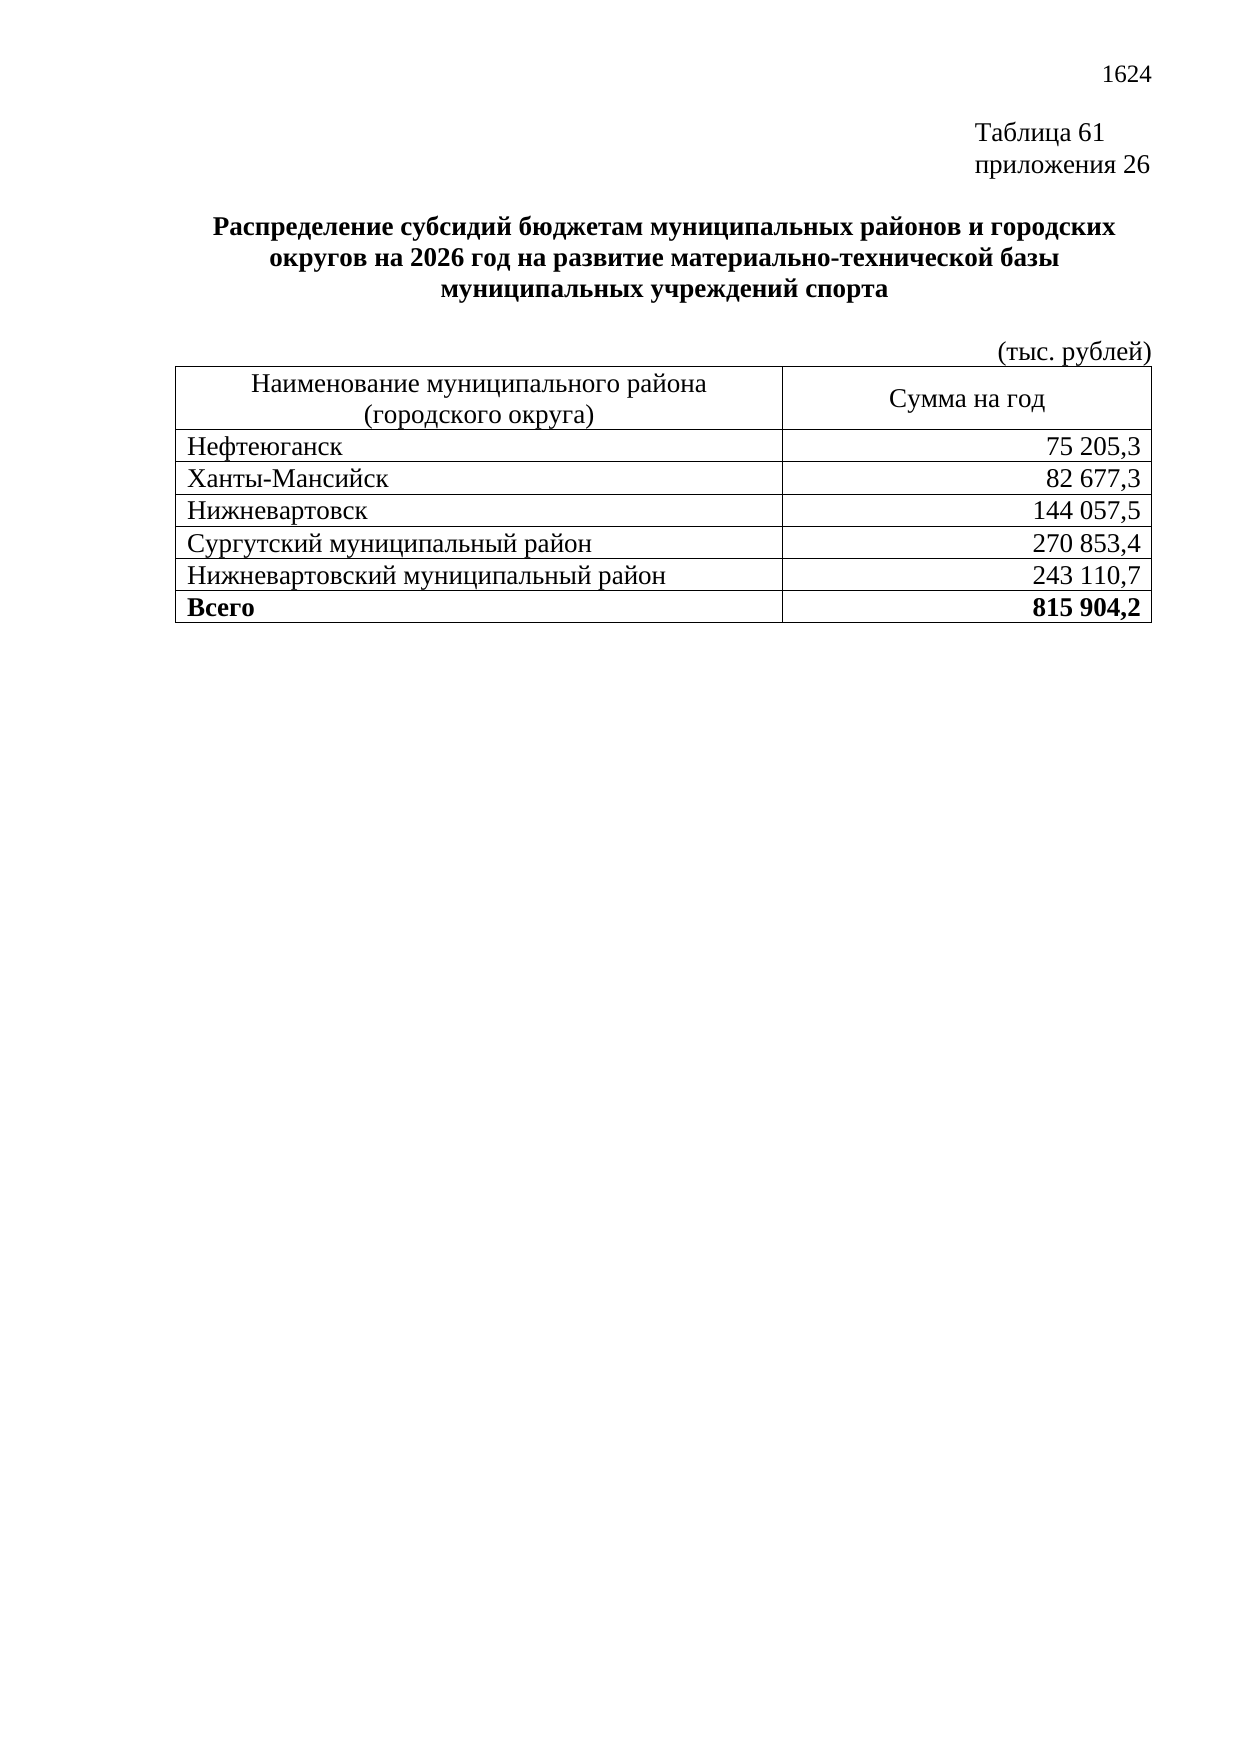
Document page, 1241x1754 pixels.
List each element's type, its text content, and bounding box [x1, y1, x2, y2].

table_cell 144 057,5 [783, 495, 1151, 526]
table_cell 270 853,4 [783, 527, 1151, 558]
table_header Наименование муниципального района (городского округа) [176, 367, 782, 429]
table_cell Ханты-Мансийск [176, 462, 782, 493]
table_cell 815 904,2 [783, 591, 1151, 622]
table_cell Нефтеюганск [176, 430, 782, 461]
table_cell Нижневартовск [176, 495, 782, 526]
text Таблица 61 [974, 117, 1152, 148]
table_cell 243 110,7 [783, 559, 1151, 590]
table_cell Нижневартовский муниципальный район [176, 559, 782, 590]
table_cell 75 205,3 [783, 430, 1151, 461]
text Распределение субсидий бюджетам муниципальных районов и городских округов на 2026 год на развитие материально-технической базы муниципальных учреждений спорта [177, 210, 1152, 303]
text (тыс. рублей) [177, 334, 1152, 366]
table_cell Сургутский муниципальный район [176, 527, 782, 558]
table_cell Всего [176, 591, 782, 622]
table_header Сумма на год [783, 367, 1151, 429]
table_cell 82 677,3 [783, 462, 1151, 493]
text приложения 26 [974, 148, 1152, 179]
